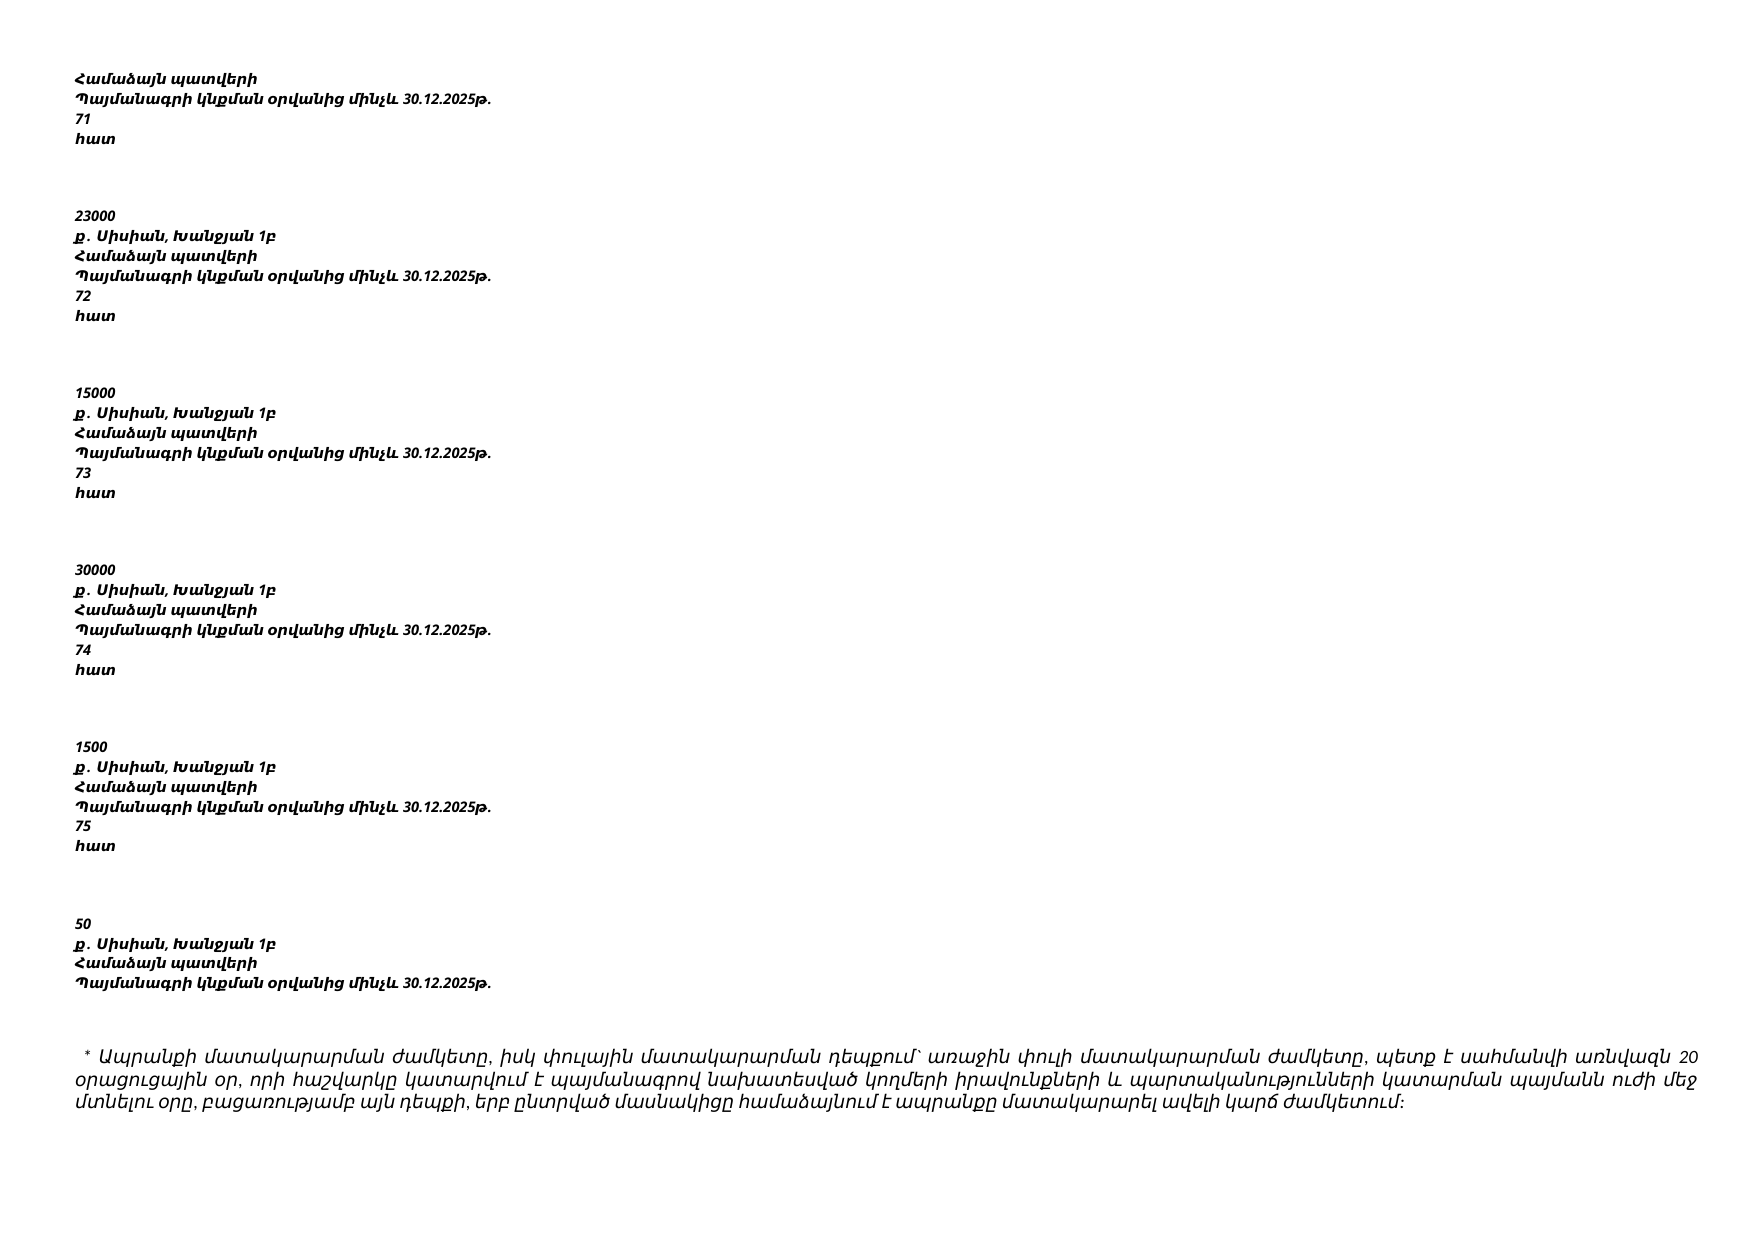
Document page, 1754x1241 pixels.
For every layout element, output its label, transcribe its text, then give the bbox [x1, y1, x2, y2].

text * Ապրանքի մատակարարման ժամկետը, իսկ փուլային մատակարարման դեպքում` առաջին փուլի մատակարարման ժամկետը, պետք է սահմանվի առնվազն 20 օրացուցային օր, որի հաշվարկը կատարվում է պայմանագրով նախատեսված կողմերի իրավունքների և պարտականությունների կատարման պայմանն ուժի մեջ մտնելու օրը, բացառությամբ այն դեպքի, երբ ընտրված մասնակիցը համաձայնում է ապրանքը մատակարարել ավելի կարճ ժամկետում: [75, 1045, 1698, 1113]
